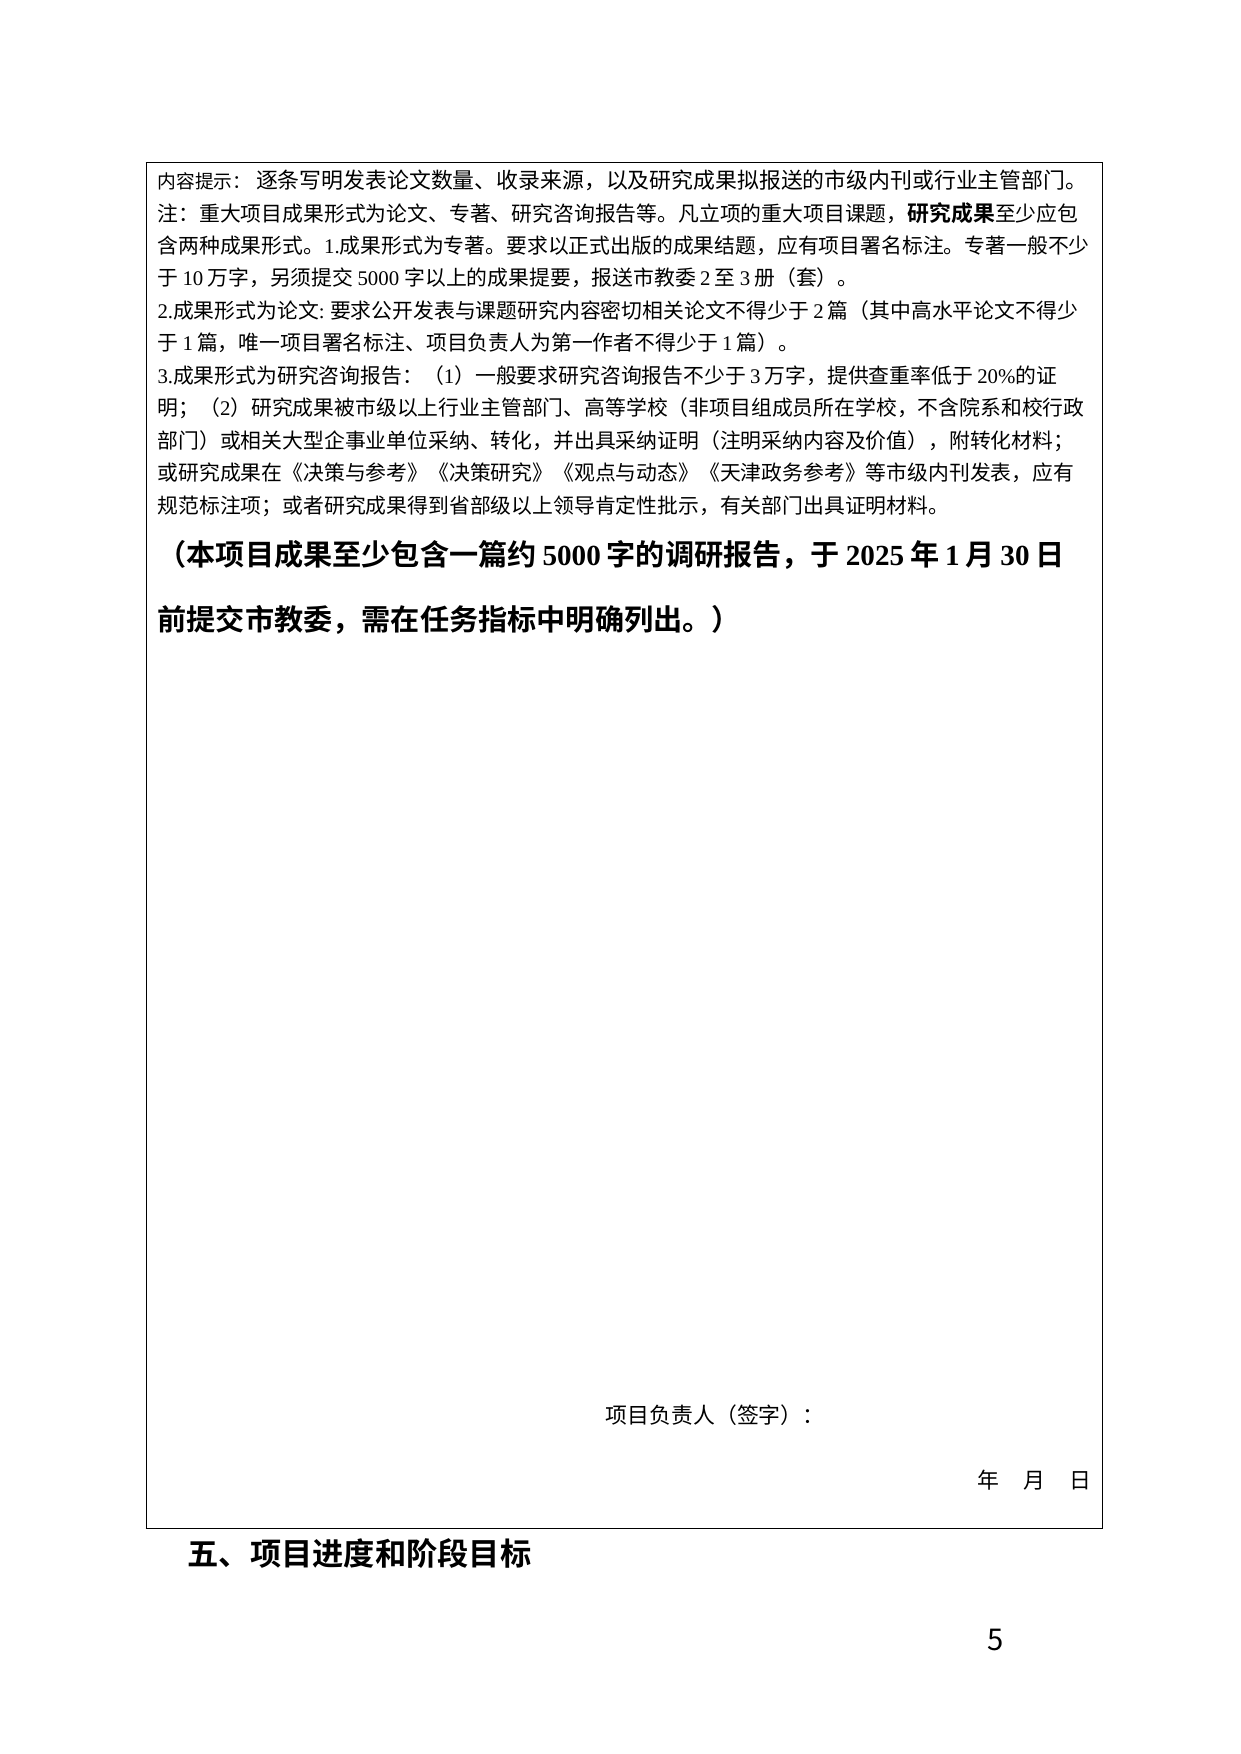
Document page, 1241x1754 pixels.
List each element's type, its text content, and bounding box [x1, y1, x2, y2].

table_header 内容提示： 逐条写明发表论文数量、收录来源，以及研究成果拟报送的市级内刊或行业主管部门。 注：重大项目成果形式为论文、专著、研究咨询报告等。凡立项的重大项目课题，研究成果至少应包含两种成果形式。1.成果形式为专著。要求以正式出版的成果结题，应有项目署名标注。专著一般不少于10万字，另须提交5000 字以上的成果提要，报送市教委2至3册（套）。 2.成果形式为论文: 要求公开发表与课题研究内容密切相关论文不得少于2篇（其中高水平论文不得少于1篇，唯一项目署名标注、项目负责人为第一作者不得少于1篇）。 3.成果形式为研究咨询报告：（1）一般要求研究咨询报告不少于3万字，提供查重率低于20%的证明；（2）研究成果被市级以上行业主管部门、高等学校（非项目组成员所在学校，不含院系和校行政部门）或相关大型企事业单位采纳、转化，并出具采纳证明（注明采纳内容及价值），附转化材料；或研究成果在《决策与参考》《决策研究》《观点与动态》《天津政务参考》等市级内刊发表，应有规范标注项；或者研究成果得到省部级以上领导肯定性批示，有关部门出具证明材料。 （本项目成果至少包含一篇约5000字的调研报告，于2025年1月30日前提交市教委，需在任务指标中明确列出。） 项目负责人（签字）： 年 月 日 [147, 163, 1102, 1528]
text 五、项目进度和阶段目标 [187, 1529, 1053, 1574]
